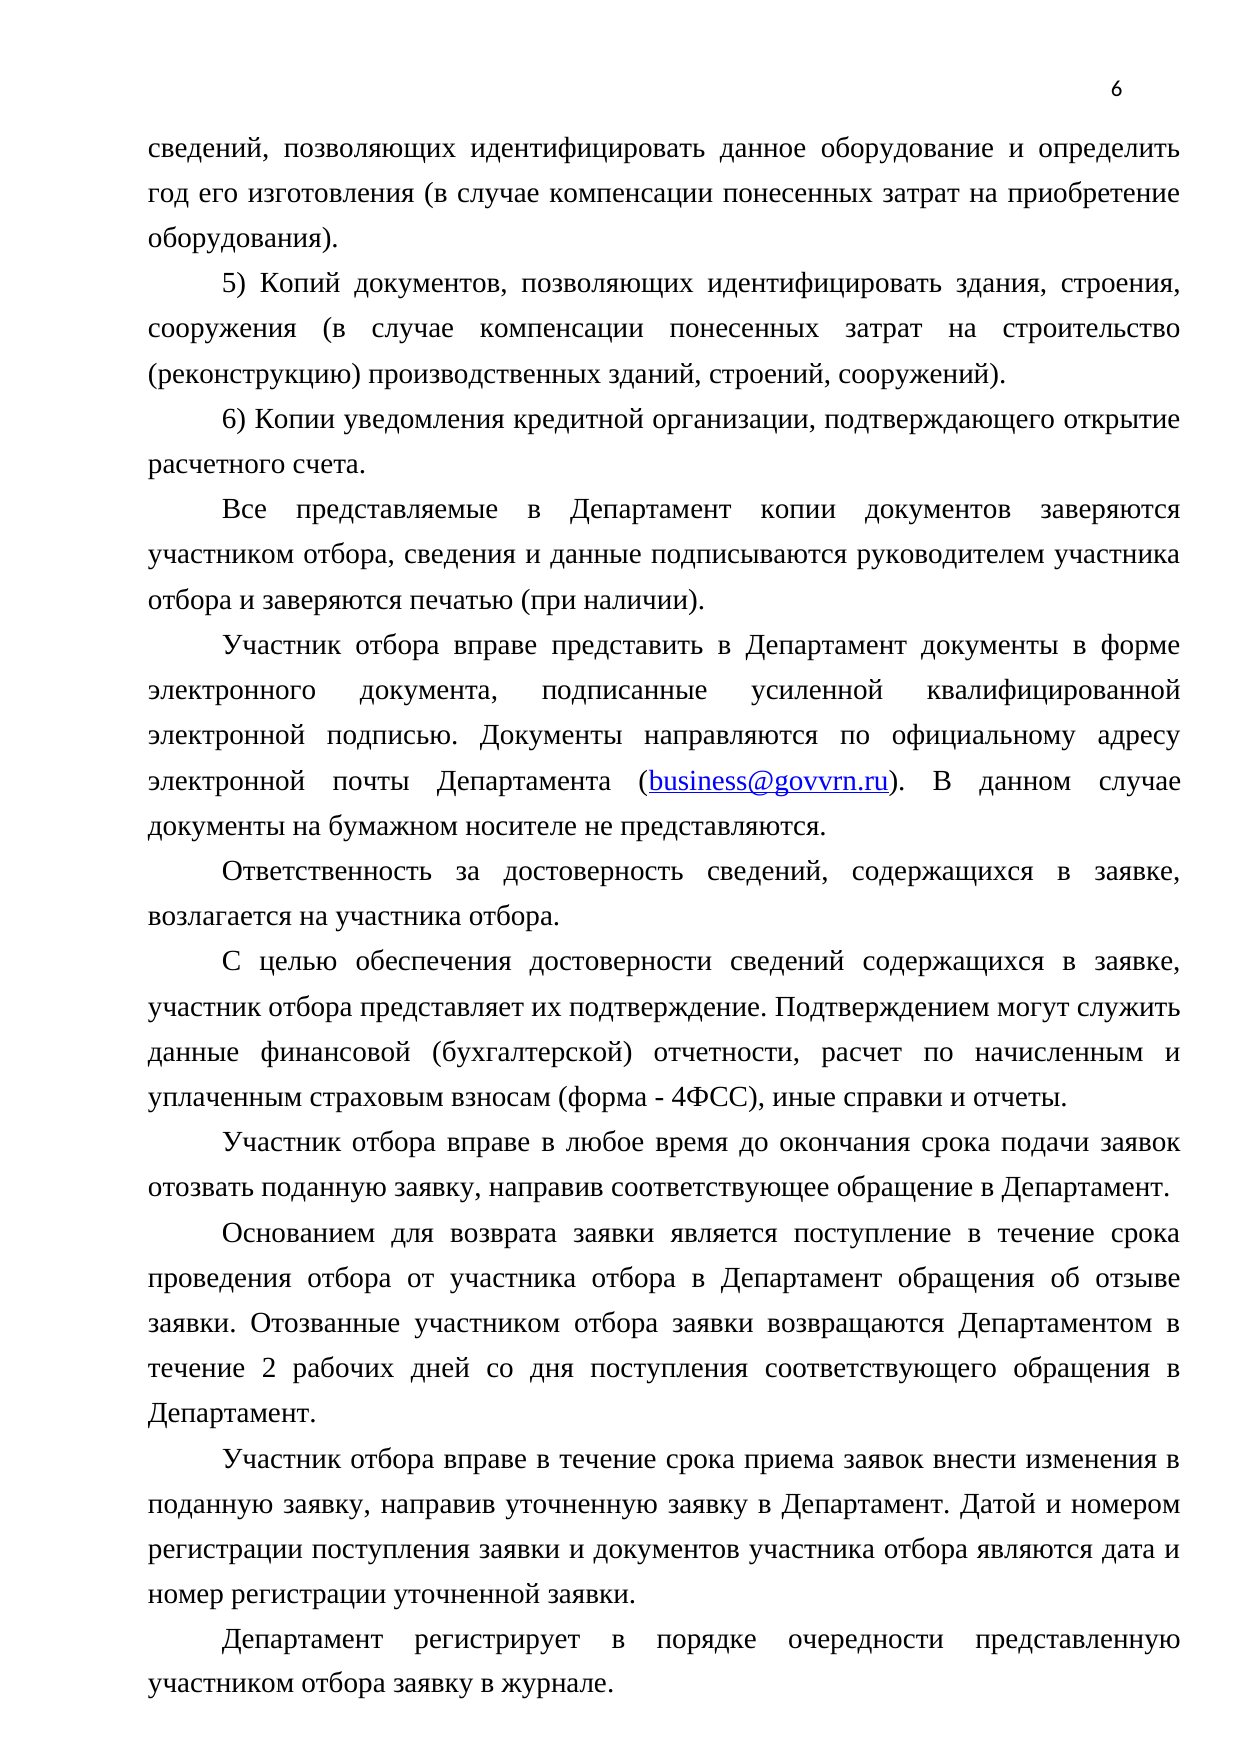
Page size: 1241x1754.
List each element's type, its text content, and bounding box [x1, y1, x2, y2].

text Участник отбора вправе в любое время до окончания срока подачи заявок отозвать поданную заявку, направив соответствующее обращение в Департамент. [148, 1124, 1181, 1203]
text Участник отбора вправе в течение срока приема заявок внести изменения в поданную заявку, направив уточненную заявку в Департамент. Датой и номером регистрации поступления заявки и документов участника отбора являются дата и номер регистрации уточненной заявки. [148, 1441, 1181, 1610]
text Основанием для возврата заявки является поступление в течение срока проведения отбора от участника отбора в Департамент обращения об отзыве заявки. Отозванные участником отбора заявки возвращаются Департаментом в течение 2 рабочих дней со дня поступления соответствующего обращения в Департамент. [148, 1215, 1181, 1429]
text Все представляемые в Департамент копии документов заверяются участником отбора, сведения и данные подписываются руководителем участника отбора и заверяются печатью (при наличии). [148, 491, 1181, 615]
text Департамент регистрирует в порядке очередности представленную участником отбора заявку в журнале. [148, 1622, 1181, 1699]
text 5) Копий документов, позволяющих идентифицировать здания, строения, сооружения (в случае компенсации понесенных затрат на строительство (реконструкцию) производственных зданий, строений, сооружений). [148, 265, 1181, 389]
text Участник отбора вправе представить в Департамент документы в форме электронного документа, подписанные усиленной квалифицированной электронной подписью. Документы направляются по официальному адресу электронной почты Департамента (business@govvrn.ru). В данном случае документы на бумажном носителе не представляются. [148, 627, 1181, 841]
text 6) Копии уведомления кредитной организации, подтверждающего открытие расчетного счета. [148, 401, 1181, 480]
text Ответственность за достоверность сведений, содержащихся в заявке, возлагается на участника отбора. [148, 853, 1181, 932]
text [148, 130, 1181, 254]
text С целью обеспечения достоверности сведений содержащихся в заявке, участник отбора представляет их подтверждение. Подтверждением могут служить данные финансовой (бухгалтерской) отчетности, расчет по начисленным и уплаченным страховым взносам (форма - 4ФСС), иные справки и отчеты. [148, 943, 1181, 1113]
